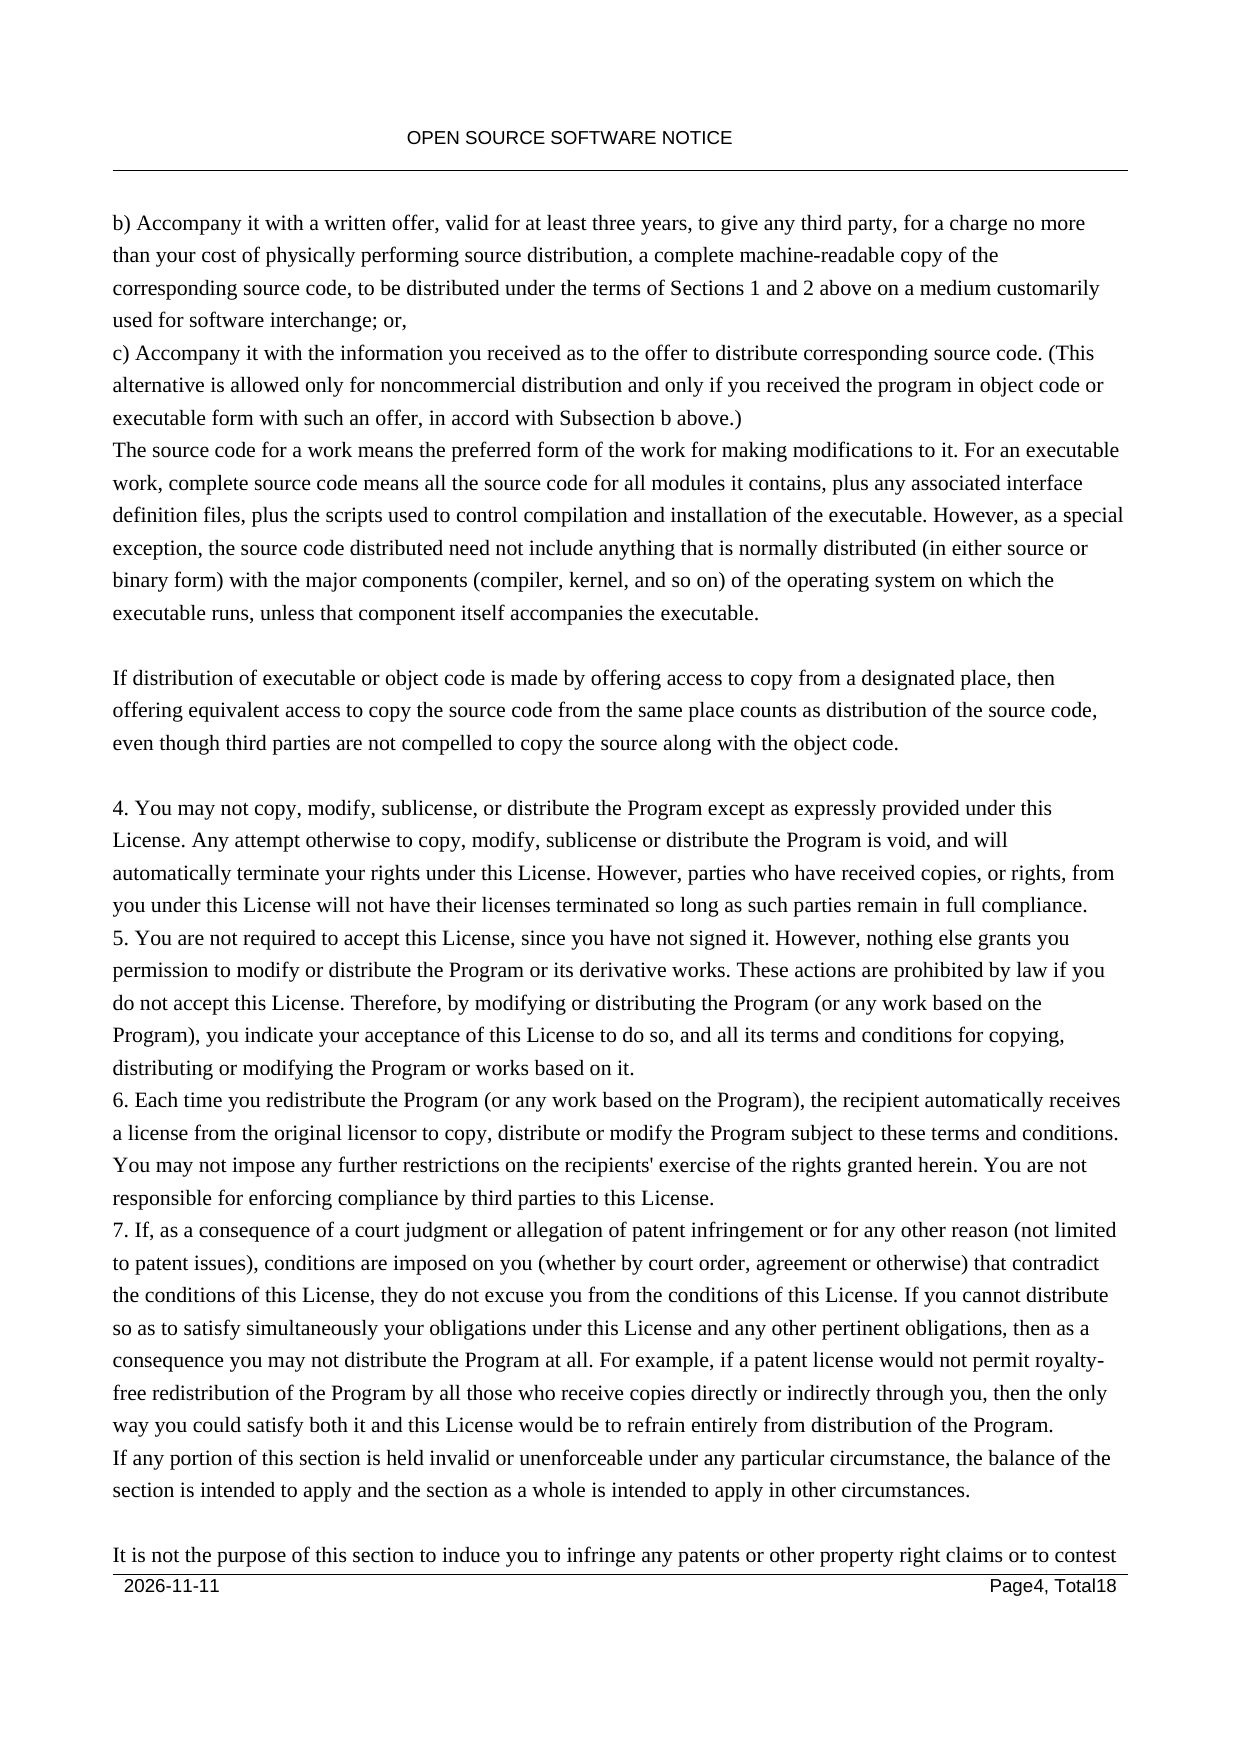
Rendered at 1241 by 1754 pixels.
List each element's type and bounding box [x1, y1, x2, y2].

text [112, 206, 1128, 1571]
